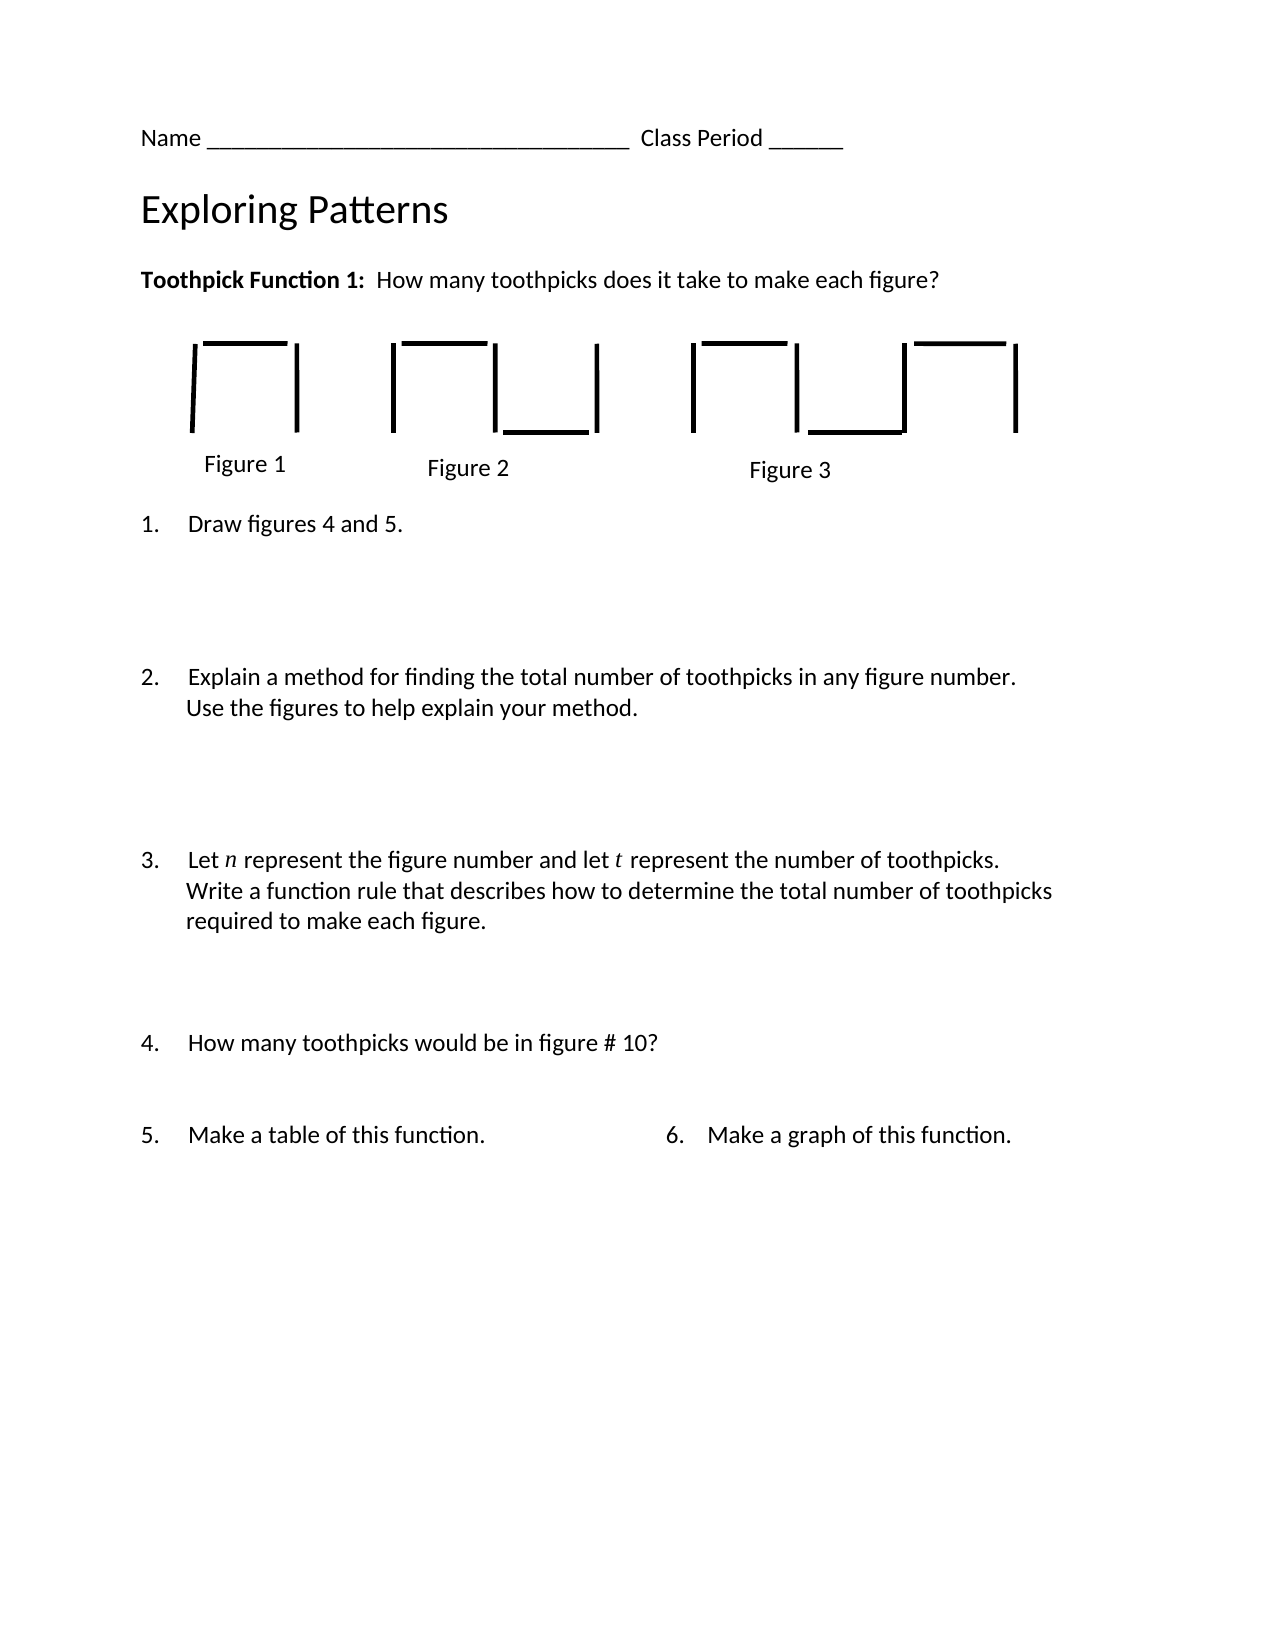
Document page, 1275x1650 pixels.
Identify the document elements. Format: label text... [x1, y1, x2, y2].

text Name __________________________________ Class Period ______ [141, 122, 1144, 152]
text Exploring Patterns [141, 183, 1144, 234]
text Toothpick Function 1: How many toothpicks does it take to make each figure? [141, 264, 1144, 295]
text 3. Let represent the figure number and let represent the number of toothpicks. [141, 844, 1144, 875]
text 4. How many toothpicks would be in figure # 10? [141, 1027, 1144, 1058]
text 5. Make a table of this function. 6. Make a graph of this function. [141, 1119, 1144, 1149]
text 2. Explain a method for finding the total number of toothpicks in any figure number. [141, 661, 1144, 692]
text 1. Draw figures 4 and 5. [141, 508, 1144, 539]
text Write a function rule that describes how to determine the total number of toothpicks [141, 875, 1144, 905]
text required to make each figure. [141, 905, 1144, 936]
text Use the figures to help explain your method. [141, 692, 1144, 722]
